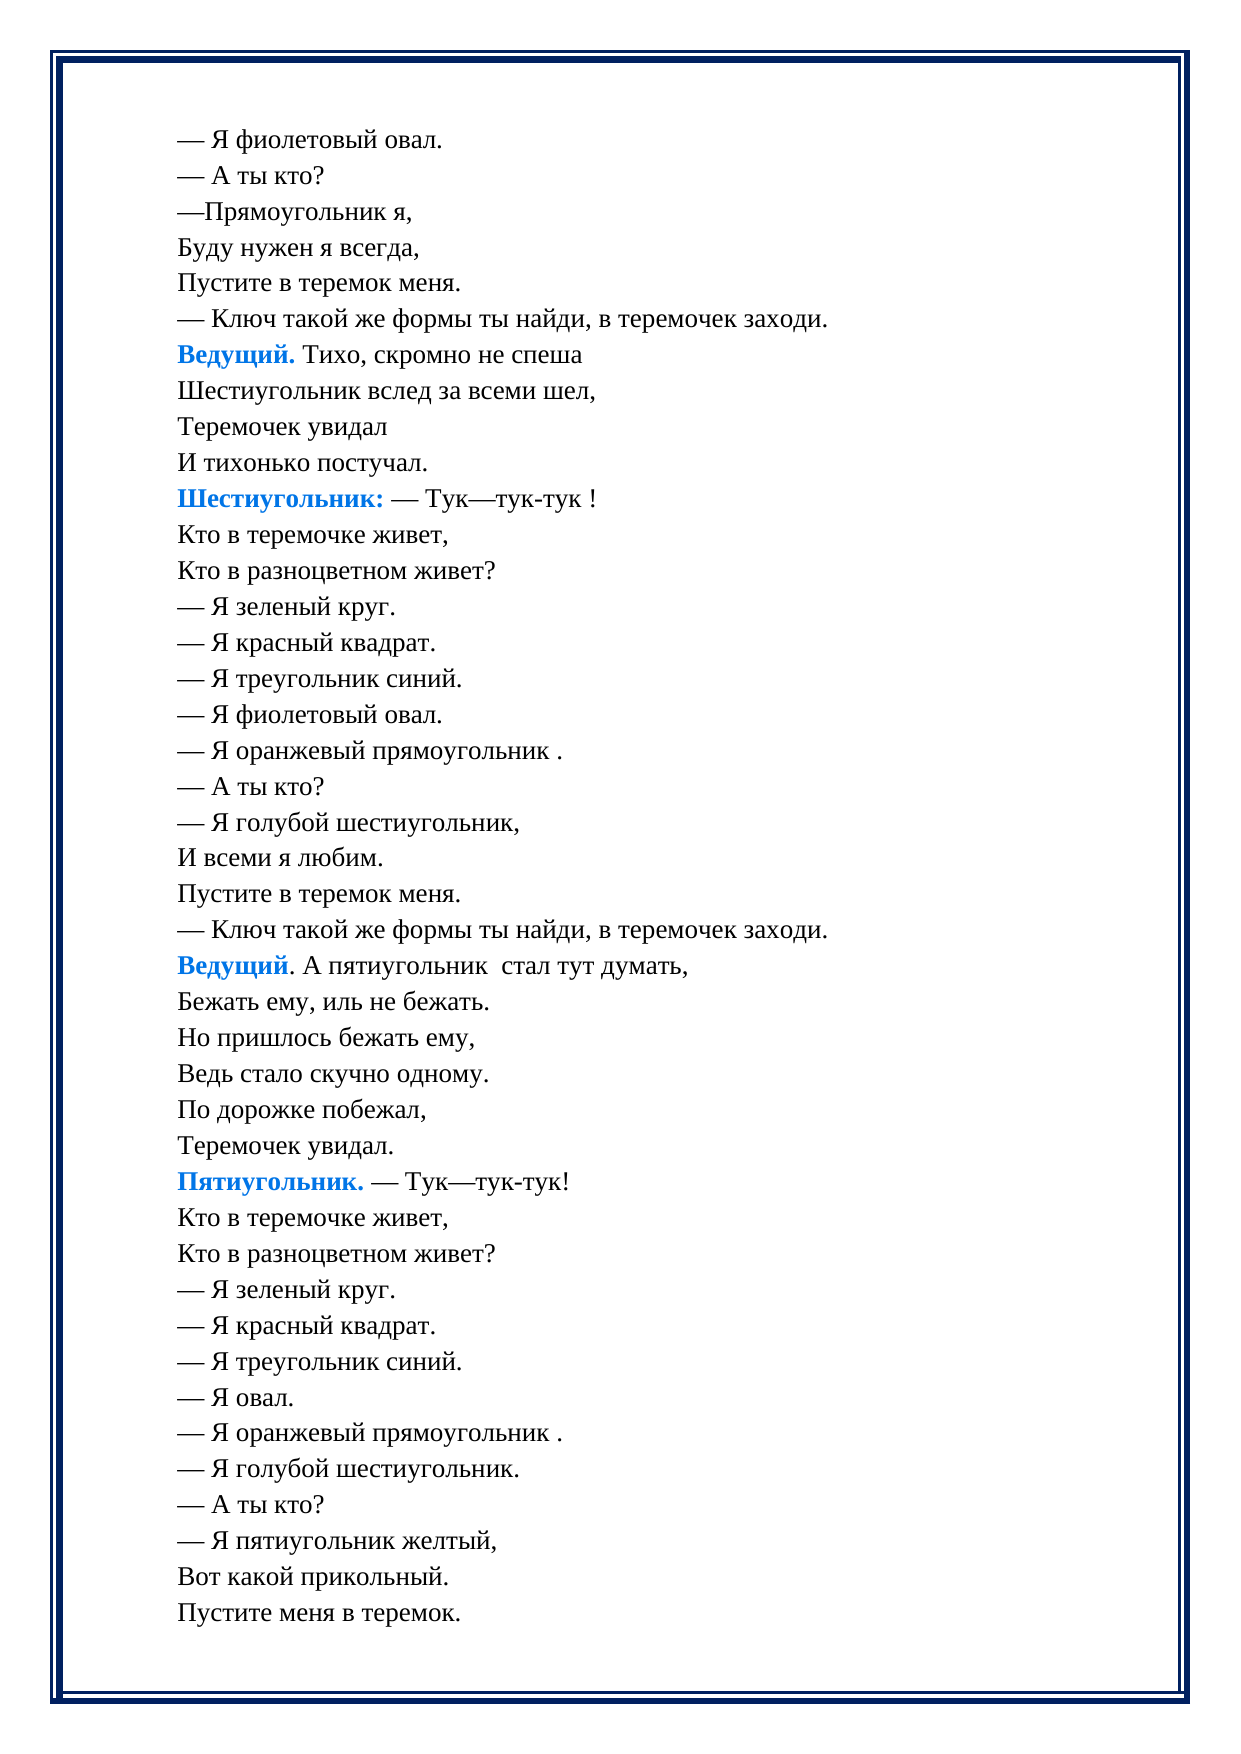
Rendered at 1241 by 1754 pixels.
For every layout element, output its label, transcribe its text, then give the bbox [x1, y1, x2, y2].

text Буду нужен я всегда, [177, 226, 1152, 262]
text Кто в разноцветном живет? [177, 549, 1152, 585]
text — Я голубой шестиугольник. [177, 1448, 1152, 1484]
text —Прямоугольник я, [177, 190, 1152, 226]
text Пустите в теремок меня. [177, 873, 1152, 909]
text Кто в теремочке живет, [177, 1196, 1152, 1232]
text По дорожке побежал, [177, 1088, 1152, 1124]
text — Я фиолетовый овал. [177, 693, 1152, 729]
text Бежать ему, иль не бежать. [177, 981, 1152, 1016]
text — Я пятиугольник желтый, [177, 1519, 1152, 1556]
text Пустите в теремок меня. [177, 262, 1152, 298]
text — Я треугольник синий. [177, 1340, 1152, 1376]
text Ведь стало скучно одному. [177, 1052, 1152, 1088]
text — Я красный квадрат. [177, 621, 1152, 657]
text — Я красный квадрат. [177, 1304, 1152, 1340]
text — А ты кто? [177, 1484, 1152, 1519]
text — Я овал. [177, 1376, 1152, 1412]
text — Я оранжевый прямоугольник . [177, 1412, 1152, 1448]
text — Я фиолетовый овал. [177, 118, 1152, 154]
text Ведущий. А пятиугольник стал тут думать, [177, 944, 1152, 981]
text Теремочек увидал. [177, 1124, 1152, 1160]
text И тихонько постучал. [177, 441, 1152, 477]
text Но пришлось бежать ему, [177, 1016, 1152, 1052]
text — А ты кто? [177, 765, 1152, 801]
text — Я треугольник синий. [177, 657, 1152, 693]
text Кто в теремочке живет, [177, 513, 1152, 549]
text Вот какой прикольный. [177, 1556, 1152, 1591]
text — Я зеленый круг. [177, 1268, 1152, 1304]
text — Я оранжевый прямоугольник . [177, 729, 1152, 765]
text Ведущий. Тихо, скромно не спеша [177, 334, 1152, 369]
text Теремочек увидал [177, 406, 1152, 441]
text — Я голубой шестиугольник, [177, 801, 1152, 837]
text И всеми я любим. [177, 837, 1152, 873]
text — А ты кто? [177, 154, 1152, 190]
text Кто в разноцветном живет? [177, 1232, 1152, 1268]
text — Я зеленый круг. [177, 585, 1152, 621]
text Шестиугольник: — Тук—тук-тук ! [177, 477, 1152, 513]
text Пустите меня в теремок. [177, 1591, 1152, 1627]
text Шестиугольник вслед за всеми шел, [177, 369, 1152, 406]
text — Ключ такой же формы ты найди, в теремочек заходи. [177, 298, 1152, 334]
text — Ключ такой же формы ты найди, в теремочек заходи. [177, 909, 1152, 944]
text Пятиугольник. — Тук—тук-тук! [177, 1160, 1152, 1196]
